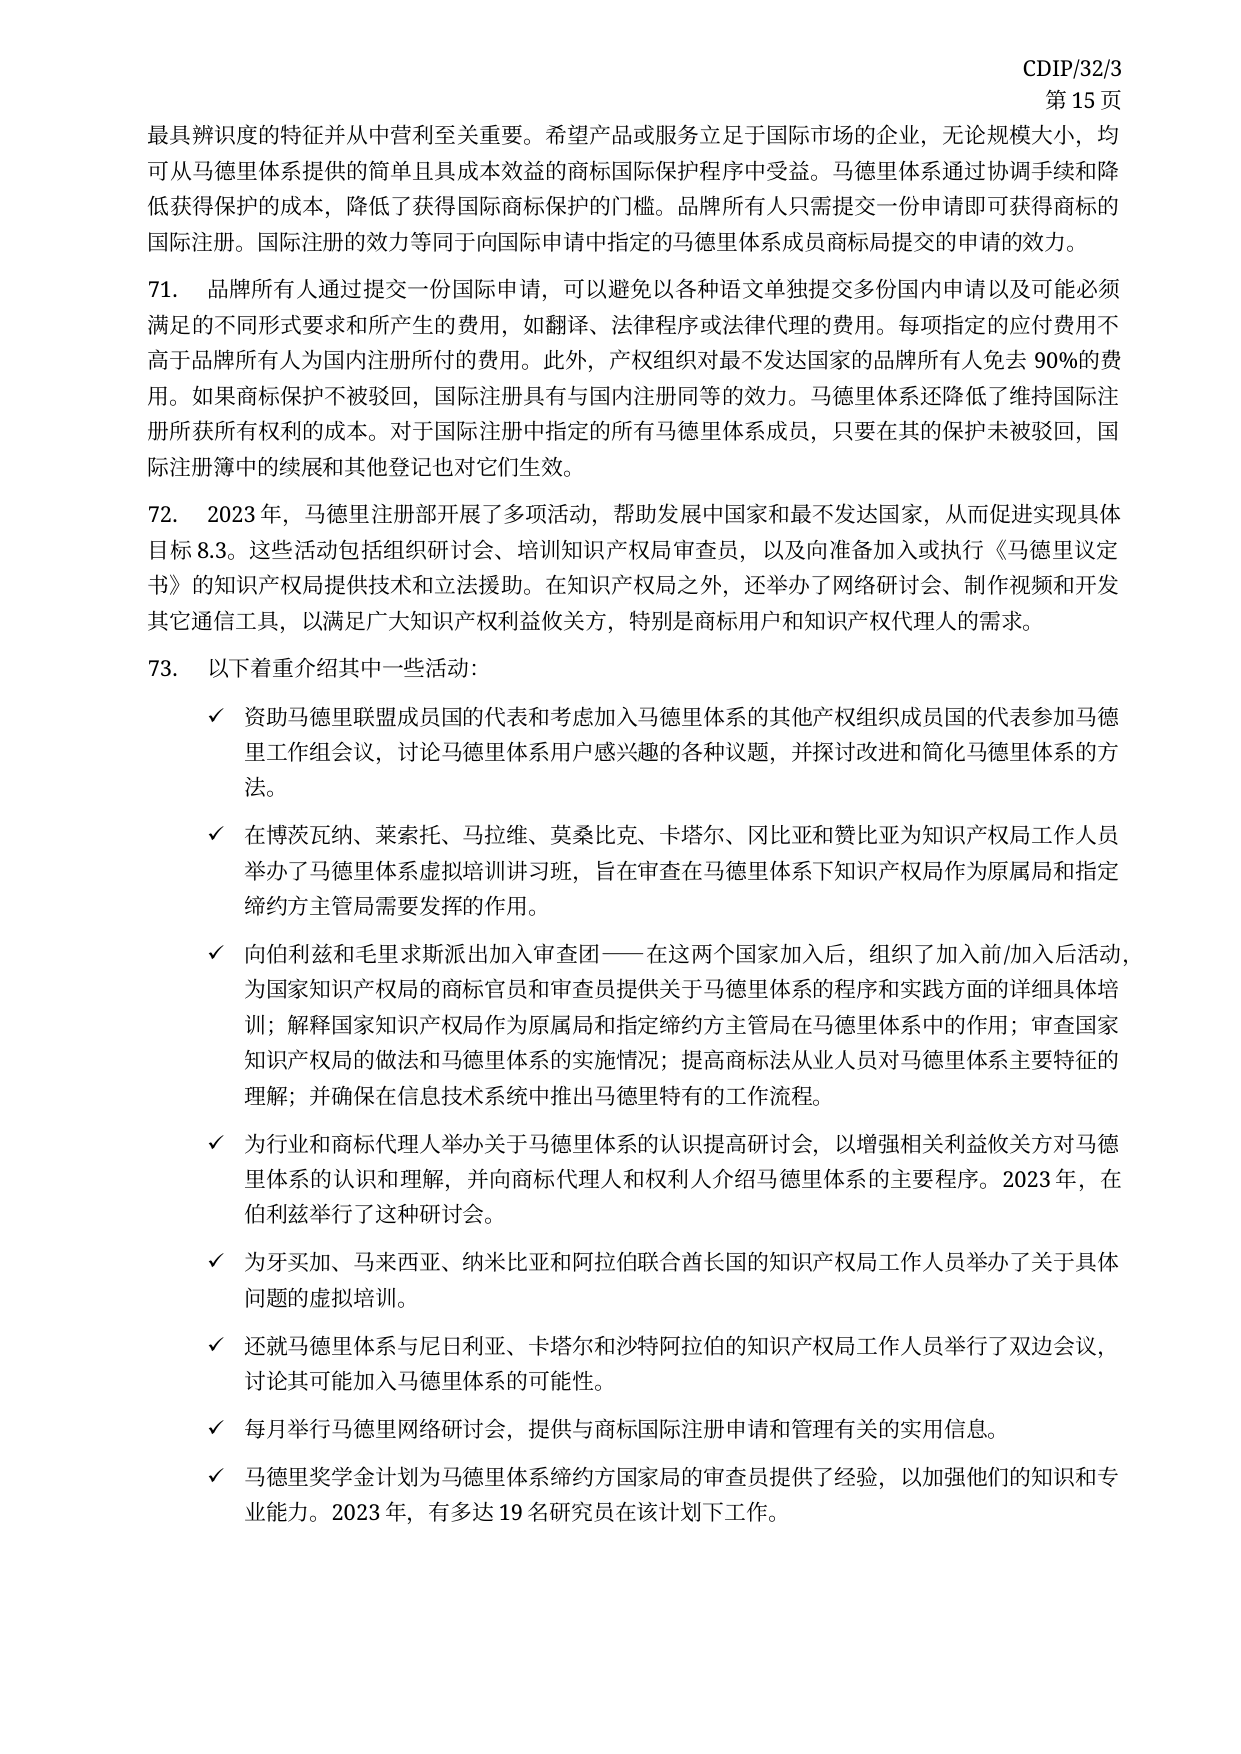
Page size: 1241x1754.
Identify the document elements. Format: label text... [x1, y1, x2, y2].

list 为牙买加、马来西亚、纳米比亚和阿拉伯联合酋长国的知识产权局工作人员举办了关于具体问题的虚拟培训。 [207, 1242, 1122, 1312]
list 马德里奖学金计划为马德里体系缔约方国家局的审查员提供了经验，以加强他们的知识和专业能力。2023年，有多达19名研究员在该计划下工作。 [207, 1456, 1122, 1527]
list 每月举行马德里网络研讨会，提供与商标国际注册申请和管理有关的实用信息。 [207, 1408, 1122, 1444]
list 向伯利兹和毛里求斯派出加入审查团——在这两个国家加入后，组织了加入前/加入后活动，为国家知识产权局的商标官员和审查员提供关于马德里体系的程序和实践方面的详细具体培训；解释国家知识产权局作为原属局和指定缔约方主管局在马德里体系中的作用；审查国家知识产权局的做法和马德里体系的实施情况；提高商标法从业人员对马德里体系主要特征的理解；并确保在信息技术系统中推出马德里特有的工作流程。 [207, 933, 1122, 1110]
list 还就马德里体系与尼日利亚、卡塔尔和沙特阿拉伯的知识产权局工作人员举行了双边会议，讨论其可能加入马德里体系的可能性。 [207, 1325, 1122, 1396]
list 以下着重介绍其中一些活动： [148, 648, 1122, 683]
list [148, 114, 1122, 256]
list 在博茨瓦纳、莱索托、马拉维、莫桑比克、卡塔尔、冈比亚和赞比亚为知识产权局工作人员举办了马德里体系虚拟培训讲习班，旨在审查在马德里体系下知识产权局作为原属局和指定缔约方主管局需要发挥的作用。 [207, 814, 1122, 921]
list 为行业和商标代理人举办关于马德里体系的认识提高研讨会，以增强相关利益攸关方对马德里体系的认识和理解，并向商标代理人和权利人介绍马德里体系的主要程序。2023年，在伯利兹举行了这种研讨会。 [207, 1123, 1122, 1229]
list 品牌所有人通过提交一份国际申请，可以避免以各种语文单独提交多份国内申请以及可能必须满足的不同形式要求和所产生的费用，如翻译、法律程序或法律代理的费用。每项指定的应付费用不高于品牌所有人为国内注册所付的费用。此外，产权组织对最不发达国家的品牌所有人免去90%的费用。如果商标保护不被驳回，国际注册具有与国内注册同等的效力。马德里体系还降低了维持国际注册所获所有权利的成本。对于国际注册中指定的所有马德里体系成员，只要在其的保护未被驳回，国际注册簿中的续展和其他登记也对它们生效。 [148, 269, 1122, 481]
list 资助马德里联盟成员国的代表和考虑加入马德里体系的其他产权组织成员国的代表参加马德里工作组会议，讨论马德里体系用户感兴趣的各种议题，并探讨改进和简化马德里体系的方法。 [207, 696, 1122, 802]
list 2023年，马德里注册部开展了多项活动，帮助发展中国家和最不发达国家，从而促进实现具体目标8.3。这些活动包括组织研讨会、培训知识产权局审查员，以及向准备加入或执行《马德里议定书》的知识产权局提供技术和立法援助。在知识产权局之外，还举办了网络研讨会、制作视频和开发其它通信工具，以满足广大知识产权利益攸关方，特别是商标用户和知识产权代理人的需求。 [148, 494, 1122, 635]
